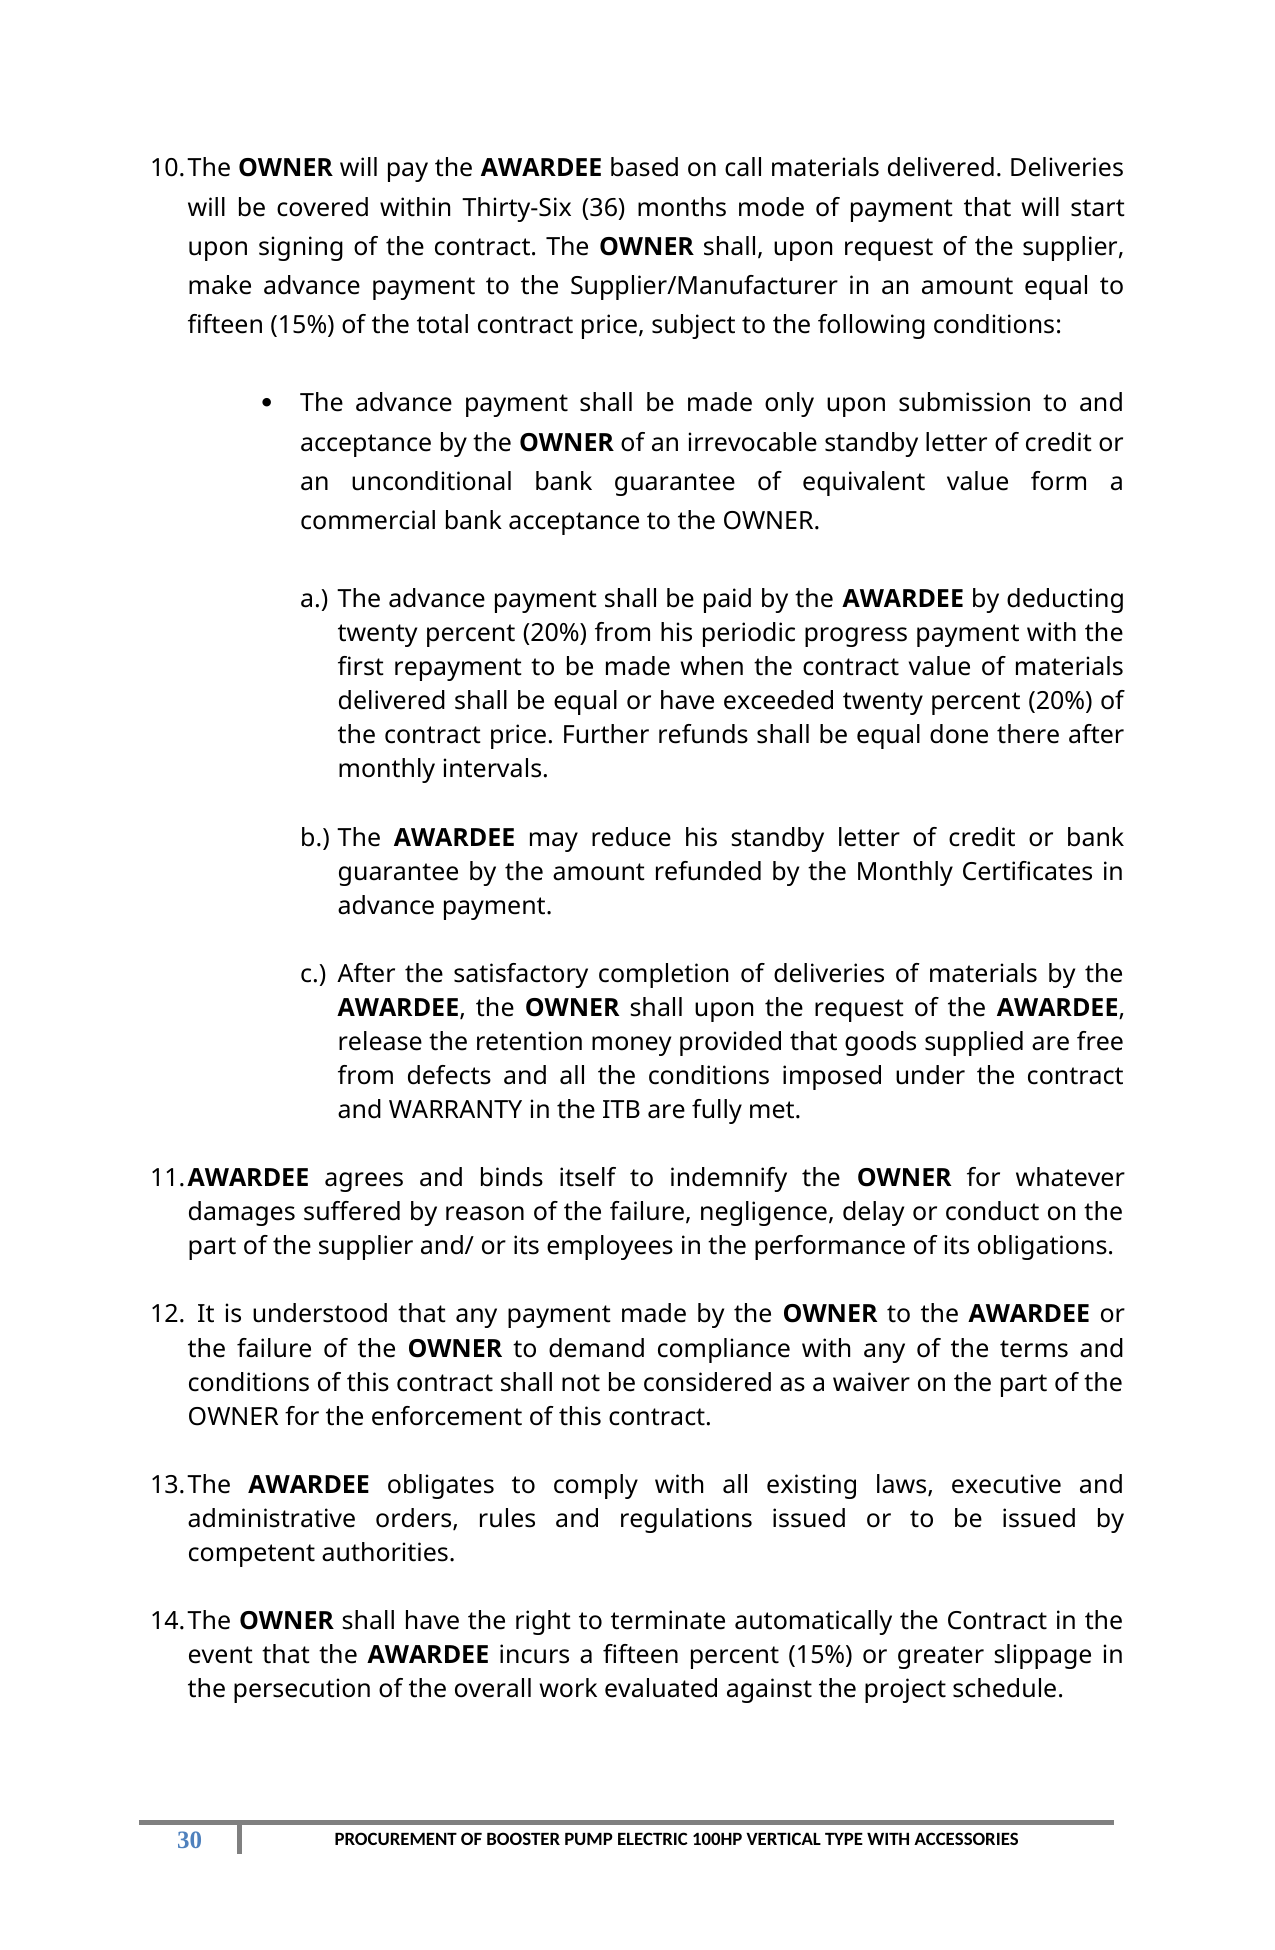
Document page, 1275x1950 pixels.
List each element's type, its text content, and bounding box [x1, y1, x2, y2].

list After the satisfactory completion of deliveries of materials by the AWARDEE, the OWNER shall upon the request of the AWARDEE, release the retention money provided that goods supplied are free from defects and all the conditions imposed under the contract and WARRANTY in the ITB are fully met. [300, 956, 1125, 1126]
list The OWNER shall have the right to terminate automatically the Contract in the event that the AWARDEE incurs a fifteen percent (15%) or greater slippage in the persecution of the overall work evaluated against the project schedule. [150, 1603, 1125, 1705]
list The OWNER will pay the AWARDEE based on call materials delivered. Deliveries will be covered within Thirty-Six (36) months mode of payment that will start upon signing of the contract. The OWNER shall, upon request of the supplier, make advance payment to the Supplier/Manufacturer in an amount equal to fifteen (15%) of the total contract price, subject to the following conditions: [150, 150, 1125, 341]
list AWARDEE agrees and binds itself to indemnify the OWNER for whatever damages suffered by reason of the failure, negligence, delay or conduct on the part of the supplier and/ or its employees in the performance of its obligations. [150, 1160, 1125, 1262]
list The advance payment shall be paid by the AWARDEE by deducting twenty percent (20%) from his periodic progress payment with the first repayment to be made when the contract value of materials delivered shall be equal or have exceeded twenty percent (20%) of the contract price. Further refunds shall be equal done there after monthly intervals. [300, 581, 1125, 785]
list The AWARDEE obligates to comply with all existing laws, executive and administrative orders, rules and regulations issued or to be issued by competent authorities. [150, 1466, 1125, 1569]
list The advance payment shall be made only upon submission to and acceptance by the OWNER of an irrevocable standby letter of credit or an unconditional bank guarantee of equivalent value form a commercial bank acceptance to the OWNER. [262, 385, 1125, 537]
list It is understood that any payment made by the OWNER to the AWARDEE or the failure of the OWNER to demand compliance with any of the terms and conditions of this contract shall not be considered as a waiver on the part of the OWNER for the enforcement of this contract. [150, 1296, 1125, 1432]
list The AWARDEE may reduce his standby letter of credit or bank guarantee by the amount refunded by the Monthly Certificates in advance payment. [300, 819, 1125, 921]
